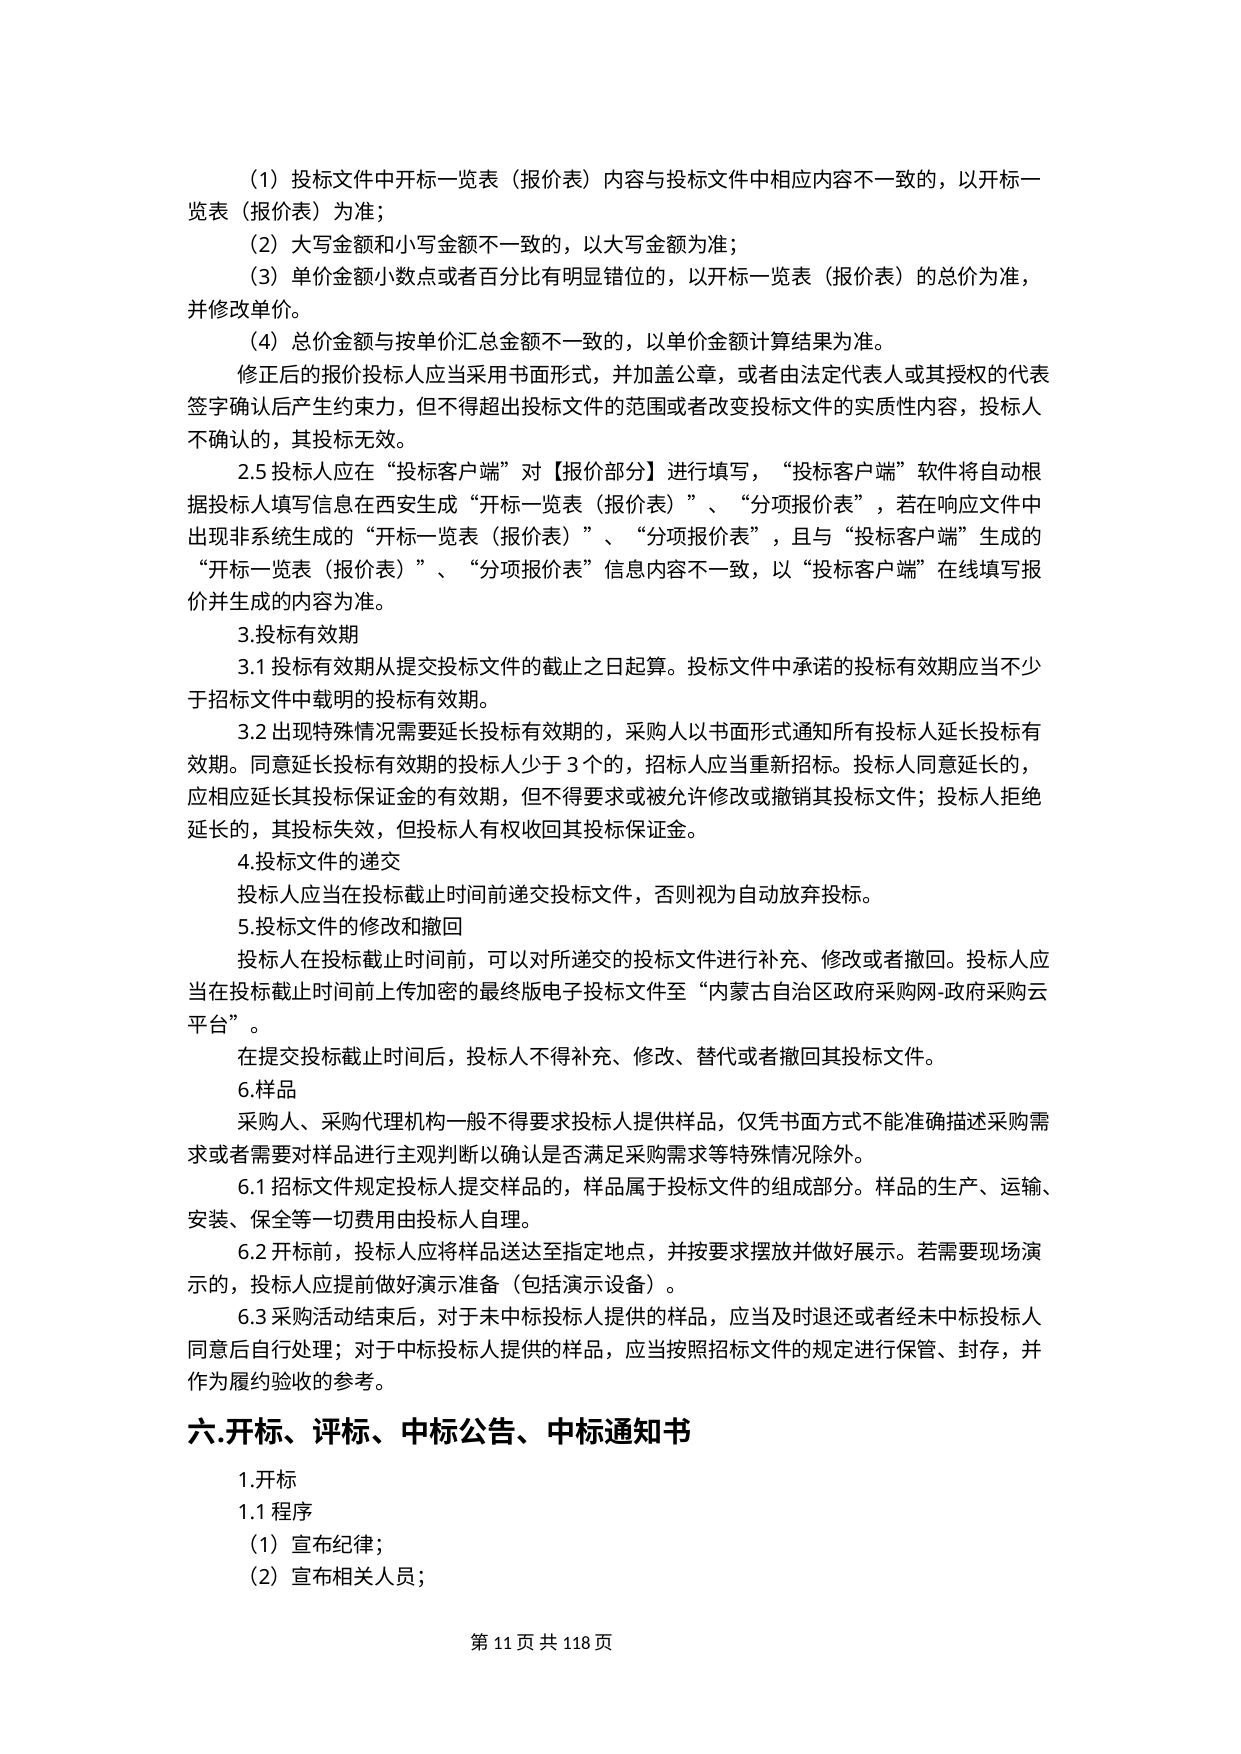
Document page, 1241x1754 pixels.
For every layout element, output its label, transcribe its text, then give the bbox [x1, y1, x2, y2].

text 采购人、采购代理机构一般不得要求投标人提供样品，仅凭书面方式不能准确描述采购需求或者需要对样品进行主观判断以确认是否满足采购需求等特殊情况除外。 [187, 1104, 1053, 1169]
text 六.开标、评标、中标公告、中标通知书 [187, 1397, 1053, 1462]
text 3.1投标有效期从提交投标文件的截止之日起算。投标文件中承诺的投标有效期应当不少于招标文件中载明的投标有效期。 [187, 649, 1053, 714]
text 修正后的报价投标人应当采用书面形式，并加盖公章，或者由法定代表人或其授权的代表签字确认后产生约束力，但不得超出投标文件的范围或者改变投标文件的实质性内容，投标人不确认的，其投标无效。 [187, 357, 1053, 454]
text 3.2出现特殊情况需要延长投标有效期的，采购人以书面形式通知所有投标人延长投标有效期。同意延长投标有效期的投标人少于3个的，招标人应当重新招标。投标人同意延长的，应相应延长其投标保证金的有效期，但不得要求或被允许修改或撤销其投标文件；投标人拒绝延长的，其投标失效，但投标人有权收回其投标保证金。 [187, 714, 1053, 844]
text 6.样品 [187, 1072, 1053, 1104]
text 1.1程序 [187, 1494, 1053, 1527]
text 6.2开标前，投标人应将样品送达至指定地点，并按要求摆放并做好展示。若需要现场演示的，投标人应提前做好演示准备（包括演示设备）。 [187, 1234, 1053, 1299]
text 投标人应当在投标截止时间前递交投标文件，否则视为自动放弃投标。 [187, 877, 1053, 909]
text 5.投标文件的修改和撤回 [187, 909, 1053, 942]
text （1）投标文件中开标一览表（报价表）内容与投标文件中相应内容不一致的，以开标一览表（报价表）为准； [187, 162, 1053, 227]
text 4.投标文件的递交 [187, 844, 1053, 877]
text 6.1招标文件规定投标人提交样品的，样品属于投标文件的组成部分。样品的生产、运输、安装、保全等一切费用由投标人自理。 [187, 1169, 1053, 1234]
text 3.投标有效期 [187, 617, 1053, 649]
text 2.5投标人应在“投标客户端”对【报价部分】进行填写，“投标客户端”软件将自动根据投标人填写信息在西安生成“开标一览表（报价表）”、“分项报价表”，若在响应文件中出现非系统生成的“开标一览表（报价表）”、“分项报价表”，且与“投标客户端”生成的“开标一览表（报价表）”、“分项报价表”信息内容不一致，以“投标客户端”在线填写报价并生成的内容为准。 [187, 454, 1053, 617]
text （2）大写金额和小写金额不一致的，以大写金额为准； [187, 227, 1053, 259]
text （1）宣布纪律； [187, 1527, 1053, 1559]
text （2）宣布相关人员； [187, 1559, 1053, 1592]
text （3）单价金额小数点或者百分比有明显错位的，以开标一览表（报价表）的总价为准，并修改单价。 [187, 259, 1053, 324]
text 1.开标 [187, 1462, 1053, 1494]
text 在提交投标截止时间后，投标人不得补充、修改、替代或者撤回其投标文件。 [187, 1039, 1053, 1072]
text 6.3采购活动结束后，对于未中标投标人提供的样品，应当及时退还或者经未中标投标人同意后自行处理；对于中标投标人提供的样品，应当按照招标文件的规定进行保管、封存，并作为履约验收的参考。 [187, 1299, 1053, 1397]
text （4）总价金额与按单价汇总金额不一致的，以单价金额计算结果为准。 [187, 324, 1053, 357]
text 投标人在投标截止时间前，可以对所递交的投标文件进行补充、修改或者撤回。投标人应当在投标截止时间前上传加密的最终版电子投标文件至“内蒙古自治区政府采购网-政府采购云平台”。 [187, 942, 1053, 1039]
